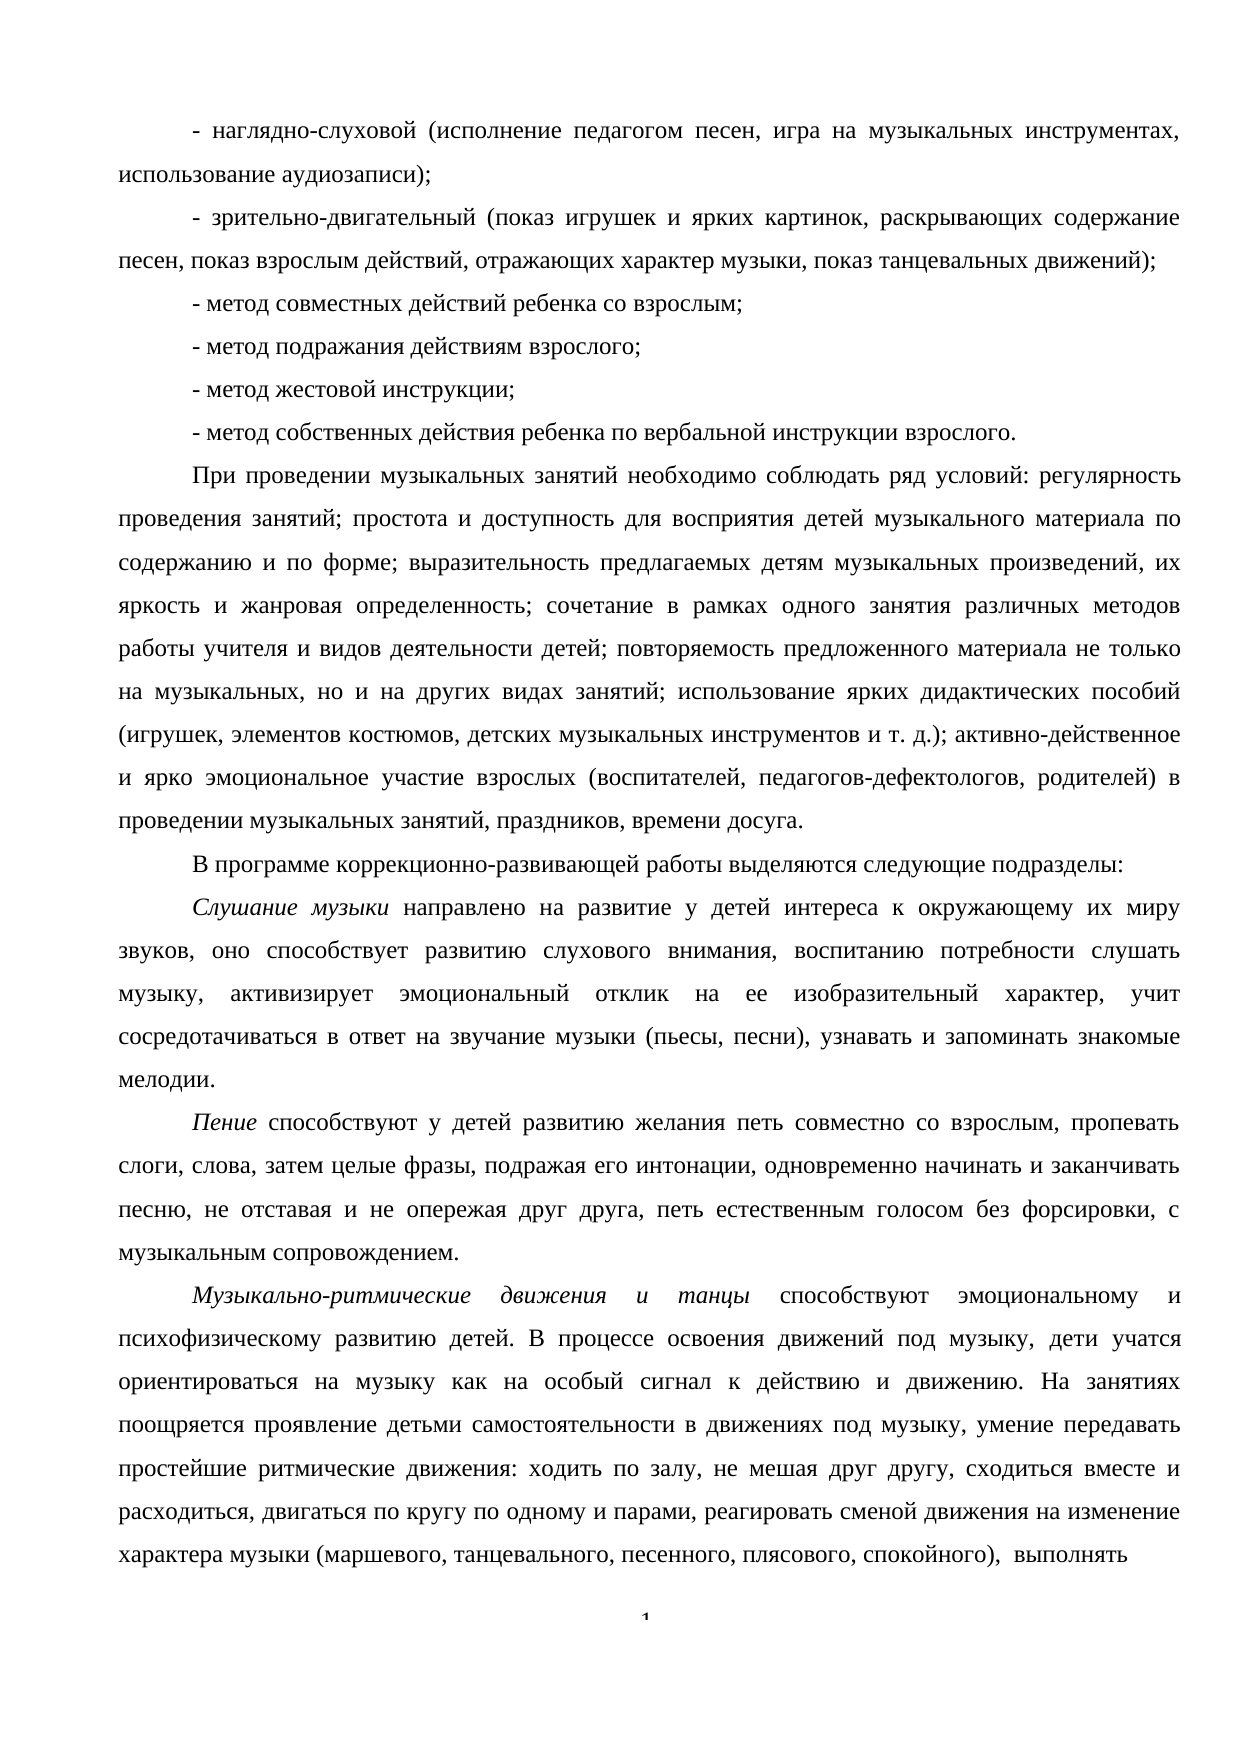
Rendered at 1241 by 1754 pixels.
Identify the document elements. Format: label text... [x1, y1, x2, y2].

text При проведении музыкальных занятий необходимо соблюдать ряд условий: регулярность проведения занятий; простота и доступность для восприятия детей музыкального материала по содержанию и по форме; выразительность предлагаемых детям музыкальных произведений, их яркость и жанровая определенность; сочетание в рамках одного занятия различных методов работы учителя и видов деятельности детей; повторяемость предложенного материала не только на музыкальных, но и на других видах занятий; использование ярких дидактических пособий (игрушек, элементов костюмов, детских музыкальных инструментов и т. д.); активно-действенное и ярко эмоциональное участие взрослых (воспитателей, педагогов-дефектологов, родителей) в проведении музыкальных занятий, праздников, времени досуга. [118, 460, 1182, 834]
text В программе коррекционно-развивающей работы выделяются следующие подразделы: [192, 849, 1205, 877]
list метод подражания действиям взрослого; [192, 331, 1205, 360]
text Слушание музыки направлено на развитие у детей интереса к окружающему их миру звуков, оно способствует развитию слухового внимания, воспитанию потребности слушать музыку, активизирует эмоциональный отклик на ее изобразительный характер, учит сосредотачиваться в ответ на звучание музыки (пьесы, песни), узнавать и запоминать знакомые мелодии. [118, 892, 1181, 1093]
text Музыкально-ритмические движения и танцы способствуют эмоциональному и психофизическому развитию детей. В процессе освоения движений под музыку, дети учатся ориентироваться на музыку как на особый сигнал к действию и движению. На занятиях поощряется проявление детьми самостоятельности в движениях под музыку, умение передавать простейшие ритмические движения: ходить по залу, не мешая друг другу, сходиться вместе и расходиться, двигаться по кругу по одному и парами, реагировать сменой движения на изменение характера музыки (маршевого, танцевального, песенного, плясового, спокойного), выполнять [118, 1280, 1181, 1568]
list метод собственных действия ребенка по вербальной инструкции взрослого. [192, 417, 1205, 446]
list метод совместных действий ребенка со взрослым; [192, 288, 1205, 317]
list наглядно-слуховой (исполнение педагогом песен, игра на музыкальных инструментах, использование аудиозаписи); [118, 115, 1181, 187]
list зрительно-двигательный (показ игрушек и ярких картинок, раскрывающих содержание песен, показ взрослым действий, отражающих характер музыки, показ танцевальных движений); [118, 202, 1181, 274]
text Пение способствуют у детей развитию желания петь совместно со взрослым, пропевать слоги, слова, затем целые фразы, подражая его интонации, одновременно начинать и заканчивать песню, не отставая и не опережая друг друга, петь естественным голосом без форсировки, с музыкальным сопровождением. [118, 1107, 1181, 1266]
list метод жестовой инструкции; [192, 374, 1205, 403]
